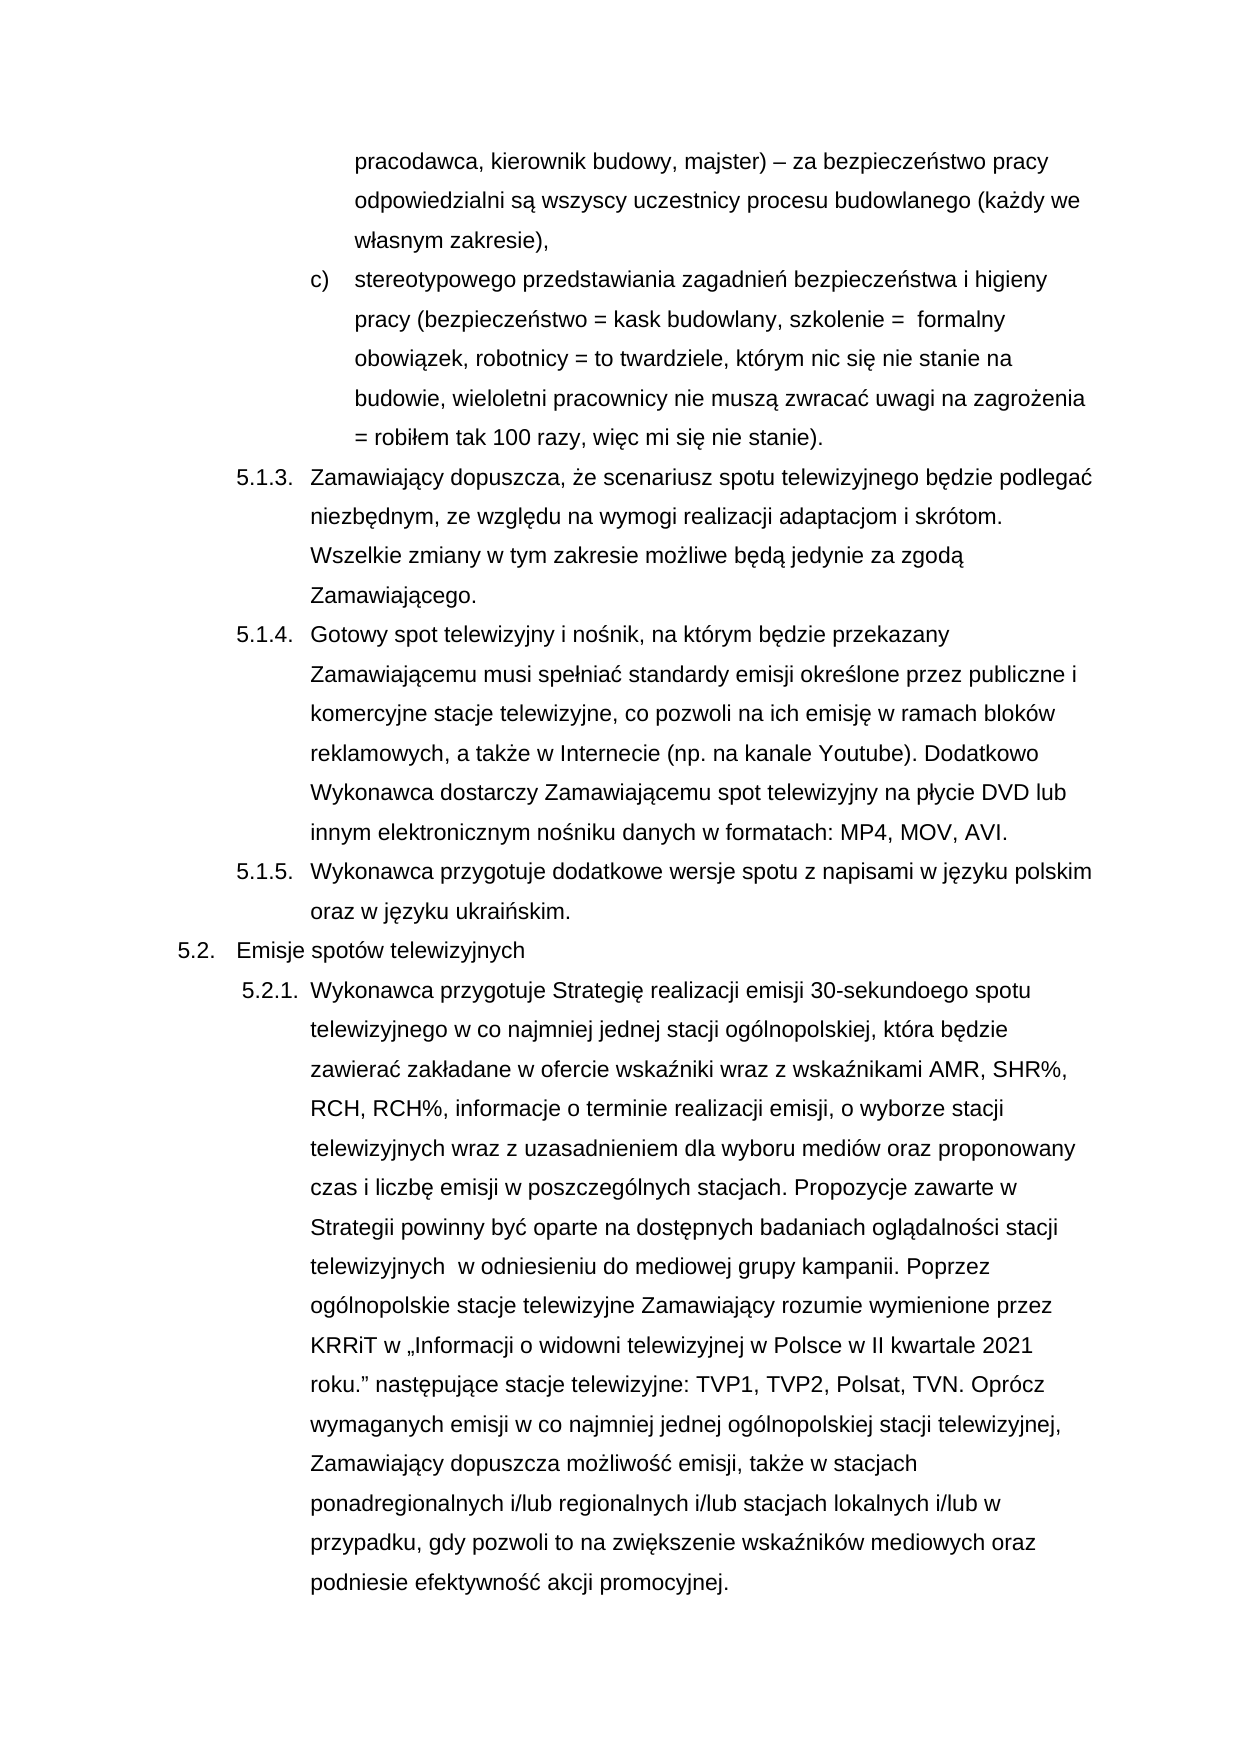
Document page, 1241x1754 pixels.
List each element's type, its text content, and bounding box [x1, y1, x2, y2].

list stereotypowego przedstawiania zagadnień bezpieczeństwa i higieny pracy (bezpieczeństwo = kask budowlany, szkolenie = formalny obowiązek, robotnicy = to twardziele, którym nic się nie stanie na budowie, wieloletni pracownicy nie muszą zwracać uwagi na zagrożenia = robiłem tak 100 razy, więc mi się nie stanie). [310, 266, 1093, 450]
list Gotowy spot telewizyjny i nośnik, na którym będzie przekazany Zamawiającemu musi spełniać standardy emisji określone przez publiczne i komercyjne stacje telewizyjne, co pozwoli na ich emisję w ramach bloków reklamowych, a także w Internecie (np. na kanale Youtube). Dodatkowo Wykonawca dostarczy Zamawiającemu spot telewizyjny na płycie DVD lub innym elektronicznym nośniku danych w formatach: MP4, MOV, AVI. [236, 621, 1093, 845]
list Emisje spotów telewizyjnych [177, 937, 1093, 963]
list Zamawiający dopuszcza, że scenariusz spotu telewizyjnego będzie podlegać niezbędnym, ze względu na wymogi realizacji adaptacjom i skrótom. Wszelkie zmiany w tym zakresie możliwe będą jedynie za zgodą Zamawiającego. [236, 463, 1093, 608]
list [310, 148, 1093, 253]
list Wykonawca przygotuje Strategię realizacji emisji 30-sekundoego spotu telewizyjnego w co najmniej jednej stacji ogólnopolskiej, która będzie zawierać zakładane w ofercie wskaźniki wraz z wskaźnikami AMR, SHR%, RCH, RCH%, informacje o terminie realizacji emisji, o wyborze stacji telewizyjnych wraz z uzasadnieniem dla wyboru mediów oraz proponowany czas i liczbę emisji w poszczególnych stacjach. Propozycje zawarte w Strategii powinny być oparte na dostępnych badaniach oglądalności stacji telewizyjnych w odniesieniu do mediowej grupy kampanii. Poprzez ogólnopolskie stacje telewizyjne Zamawiający rozumie wymienione przez KRRiT w „Informacji o widowni telewizyjnej w Polsce w II kwartale 2021 roku.” następujące stacje telewizyjne: TVP1, TVP2, Polsat, TVN. Oprócz wymaganych emisji w co najmniej jednej ogólnopolskiej stacji telewizyjnej, Zamawiający dopuszcza możliwość emisji, także w stacjach ponadregionalnych i/lub regionalnych i/lub stacjach lokalnych i/lub w przypadku, gdy pozwoli to na zwiększenie wskaźników mediowych oraz podniesie efektywność akcji promocyjnej. [242, 977, 1093, 1595]
list Wykonawca przygotuje dodatkowe wersje spotu z napisami w języku polskim oraz w języku ukraińskim. [236, 858, 1093, 924]
